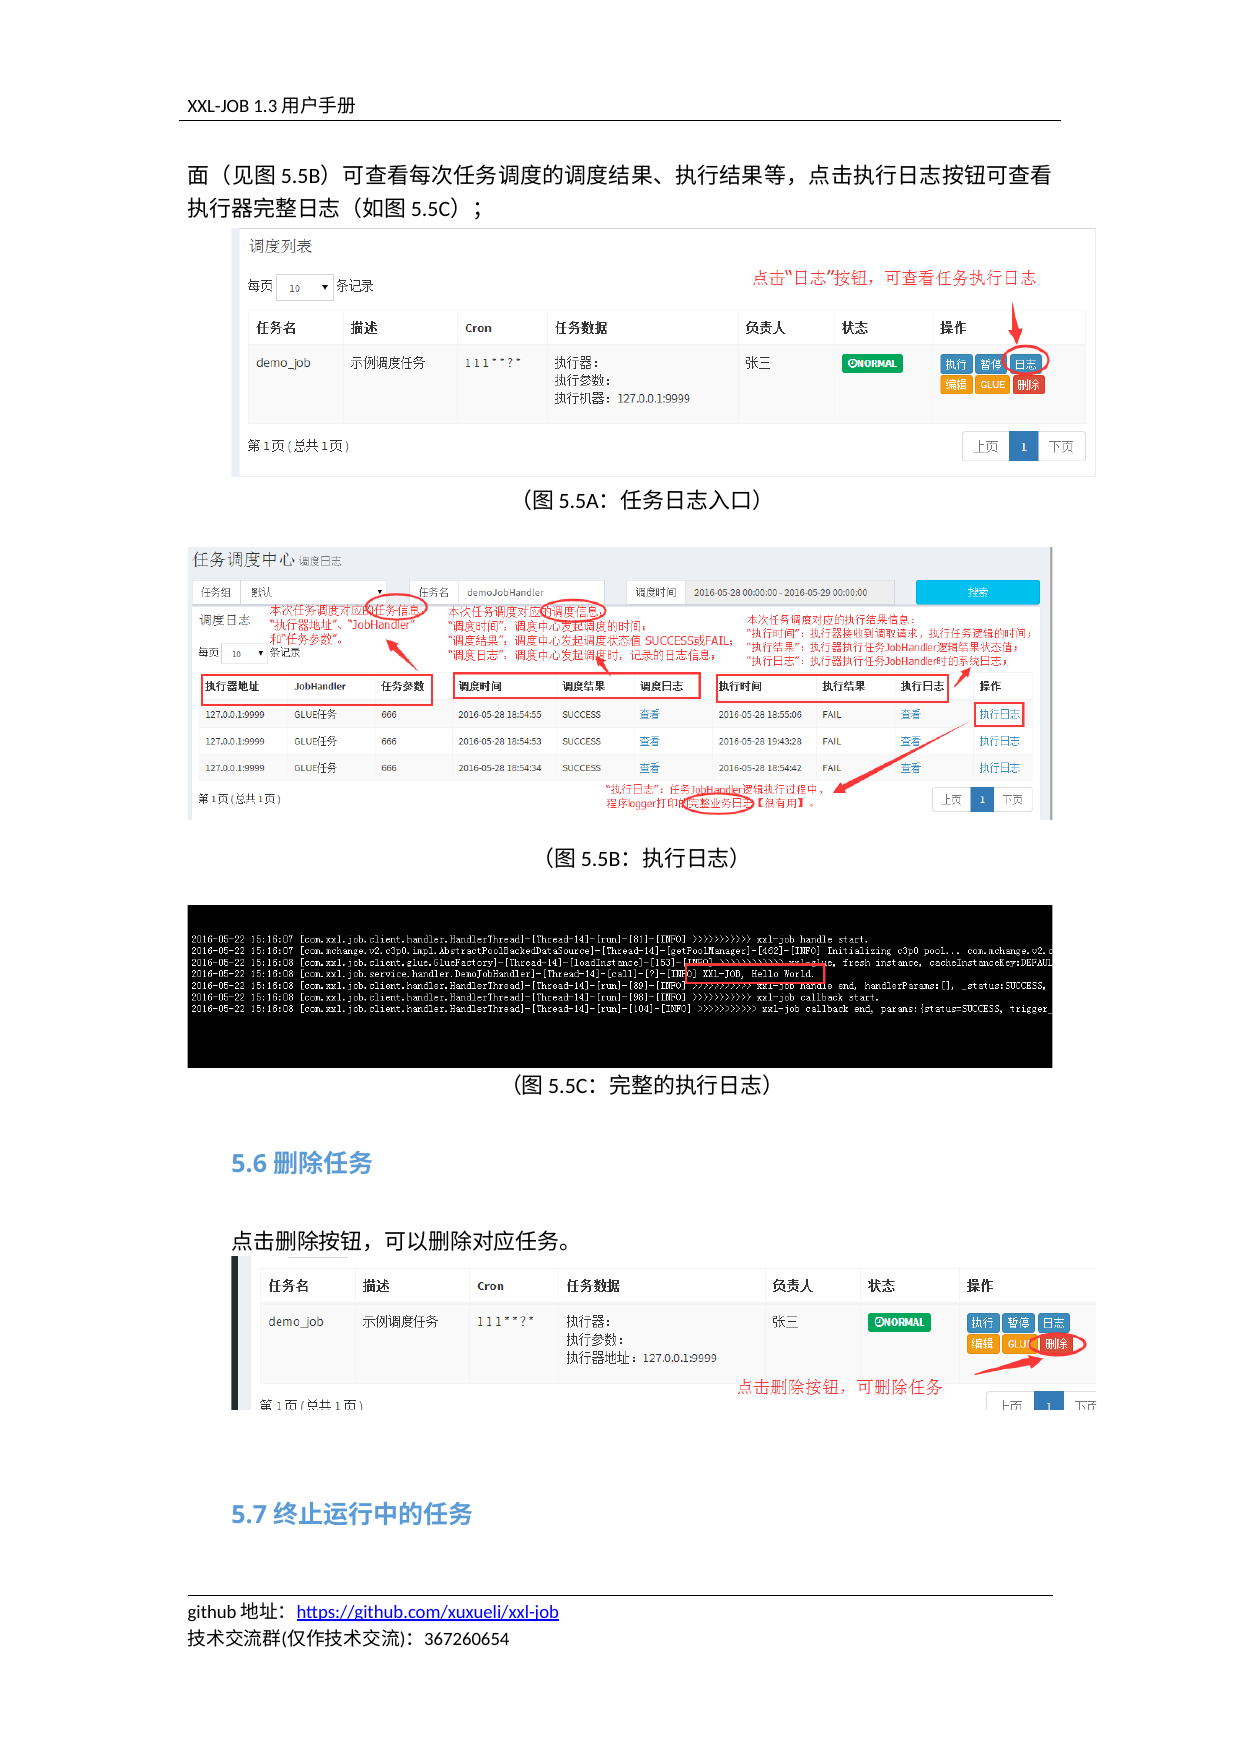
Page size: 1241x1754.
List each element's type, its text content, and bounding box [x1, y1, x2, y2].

text 点击删除按钮，可以删除对应任务。 [187, 1223, 1053, 1256]
picture [187, 905, 1053, 1068]
subtitle 5.7 终止运行中的任务 [187, 1480, 1053, 1545]
picture [231, 228, 1096, 477]
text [187, 158, 1053, 223]
text （图5.5B：执行日志） [187, 840, 1053, 873]
text （图5.5C：完整的执行日志） [187, 1068, 1053, 1100]
picture [231, 1256, 1097, 1410]
subtitle 5.6 删除任务 [187, 1129, 1053, 1194]
picture [187, 547, 1053, 820]
text （图5.5A：任务日志入口） [187, 483, 1053, 515]
